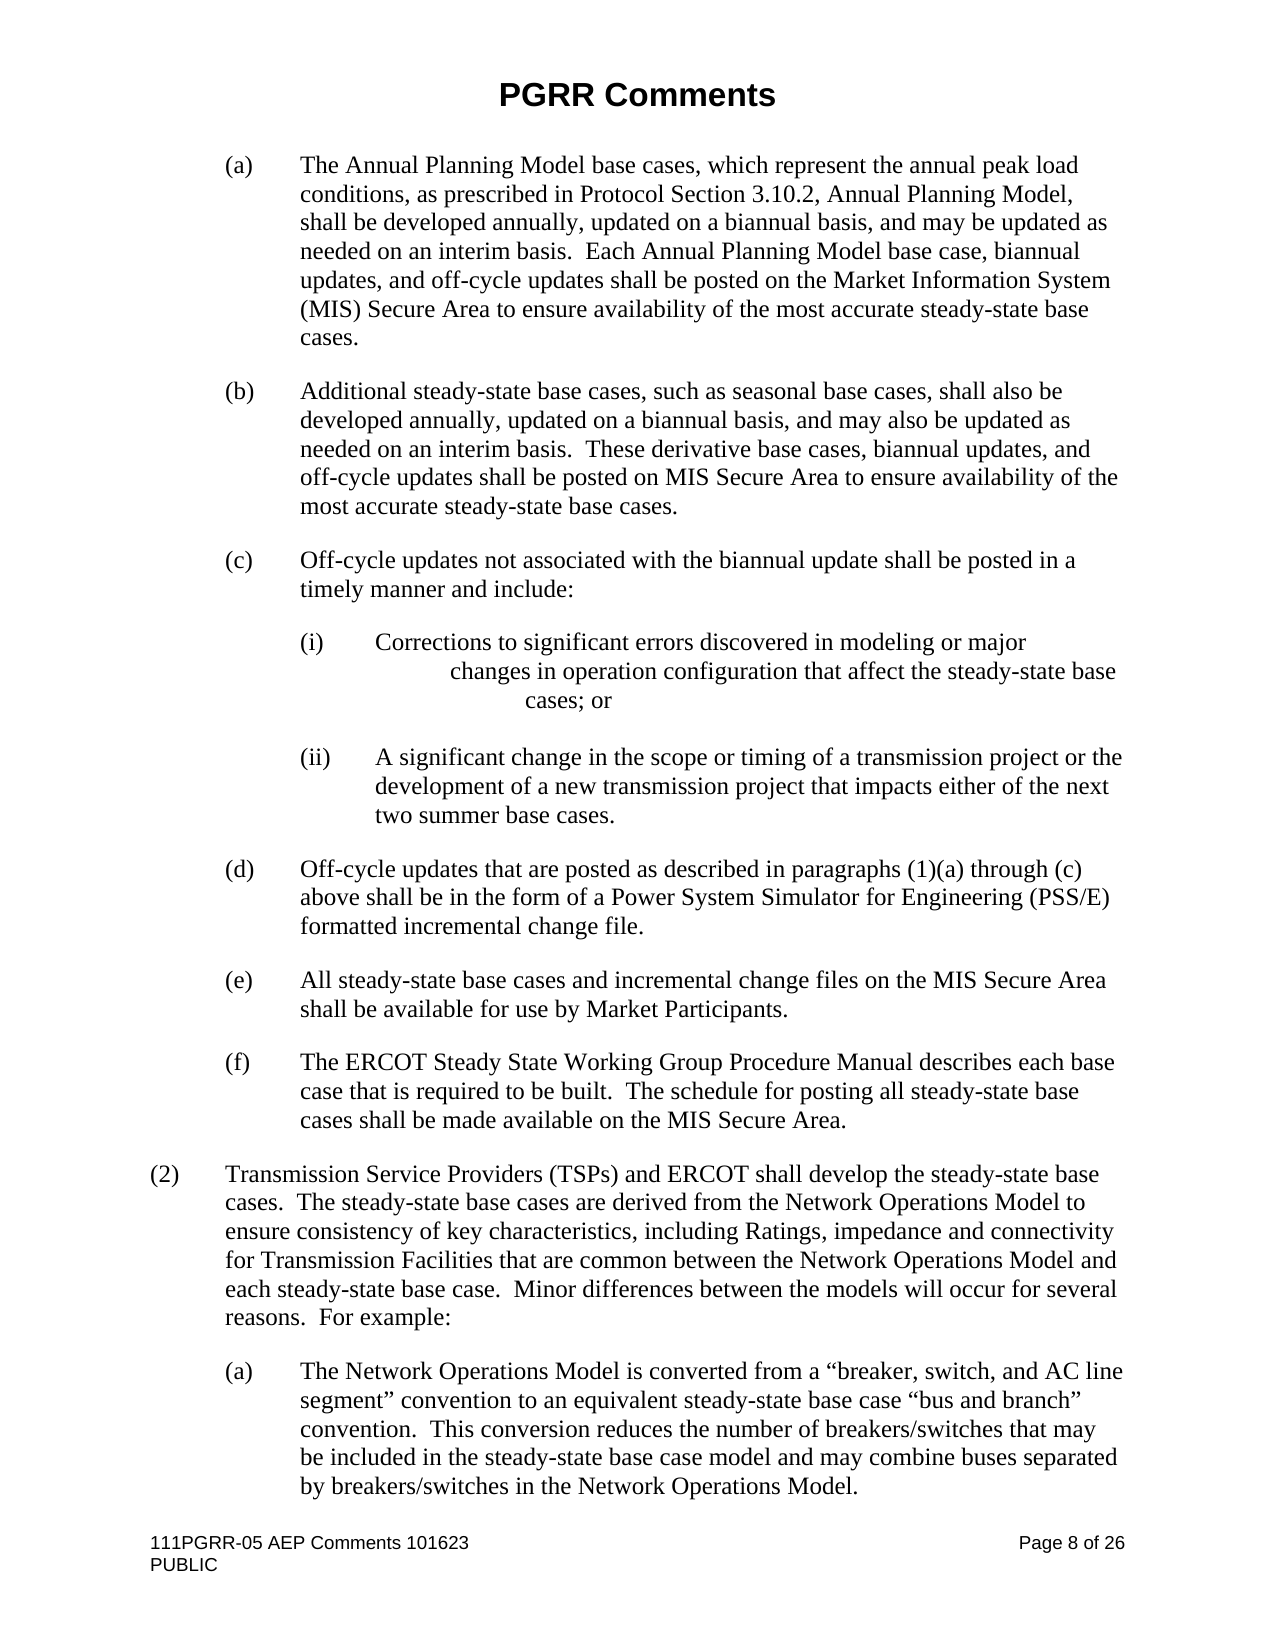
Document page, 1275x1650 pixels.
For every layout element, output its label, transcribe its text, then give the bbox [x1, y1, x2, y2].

text (b) Additional steady-state base cases, such as seasonal base cases, shall also be developed annually, updated on a biannual basis, and may also be updated as needed on an interim basis. These derivative base cases, biannual updates, and off-cycle updates shall be posted on MIS Secure Area to ensure availability of the most accurate steady-state base cases. [225, 376, 1125, 520]
text (i) Corrections to significant errors discovered in modeling or major changes in operation configuration that affect the steady-state base cases; or [187, 627, 1125, 714]
text (2) Transmission Service Providers (TSPs) and ERCOT shall develop the steady-state base cases. The steady-state base cases are derived from the Network Operations Model to ensure consistency of key characteristics, including Ratings, impedance and connectivity for Transmission Facilities that are common between the Network Operations Model and each steady-state base case. Minor differences between the models will occur for several reasons. For example: [150, 1159, 1125, 1331]
text (f) The ERCOT Steady State Working Group Procedure Manual describes each base case that is required to be built. The schedule for posting all steady-state base cases shall be made available on the MIS Secure Area. [225, 1047, 1125, 1134]
text (ii) A significant change in the scope or timing of a transmission project or the development of a new transmission project that impacts either of the next two summer base cases. [300, 742, 1125, 829]
text (a) The Network Operations Model is converted from a “breaker, switch, and AC line segment” convention to an equivalent steady-state base case “bus and branch” convention. This conversion reduces the number of breakers/switches that may be included in the steady-state base case model and may combine buses separated by breakers/switches in the Network Operations Model. [225, 1356, 1125, 1500]
text (d) Off-cycle updates that are posted as described in paragraphs (1)(a) through (c) above shall be in the form of a Power System Simulator for Engineering (PSS/E) formatted incremental change file. [225, 854, 1125, 940]
text (e) All steady-state base cases and incremental change files on the MIS Secure Area shall be available for use by Market Participants. [225, 965, 1125, 1022]
text (a) The Annual Planning Model base cases, which represent the annual peak load conditions, as prescribed in Protocol Section 3.10.2, Annual Planning Model, shall be developed annually, updated on a biannual basis, and may be updated as needed on an interim basis. Each Annual Planning Model base case, biannual updates, and off-cycle updates shall be posted on the Market Information System (MIS) Secure Area to ensure availability of the most accurate steady-state base cases. [225, 150, 1125, 351]
text (c) Off-cycle updates not associated with the biannual update shall be posted in a timely manner and include: [225, 545, 1125, 602]
